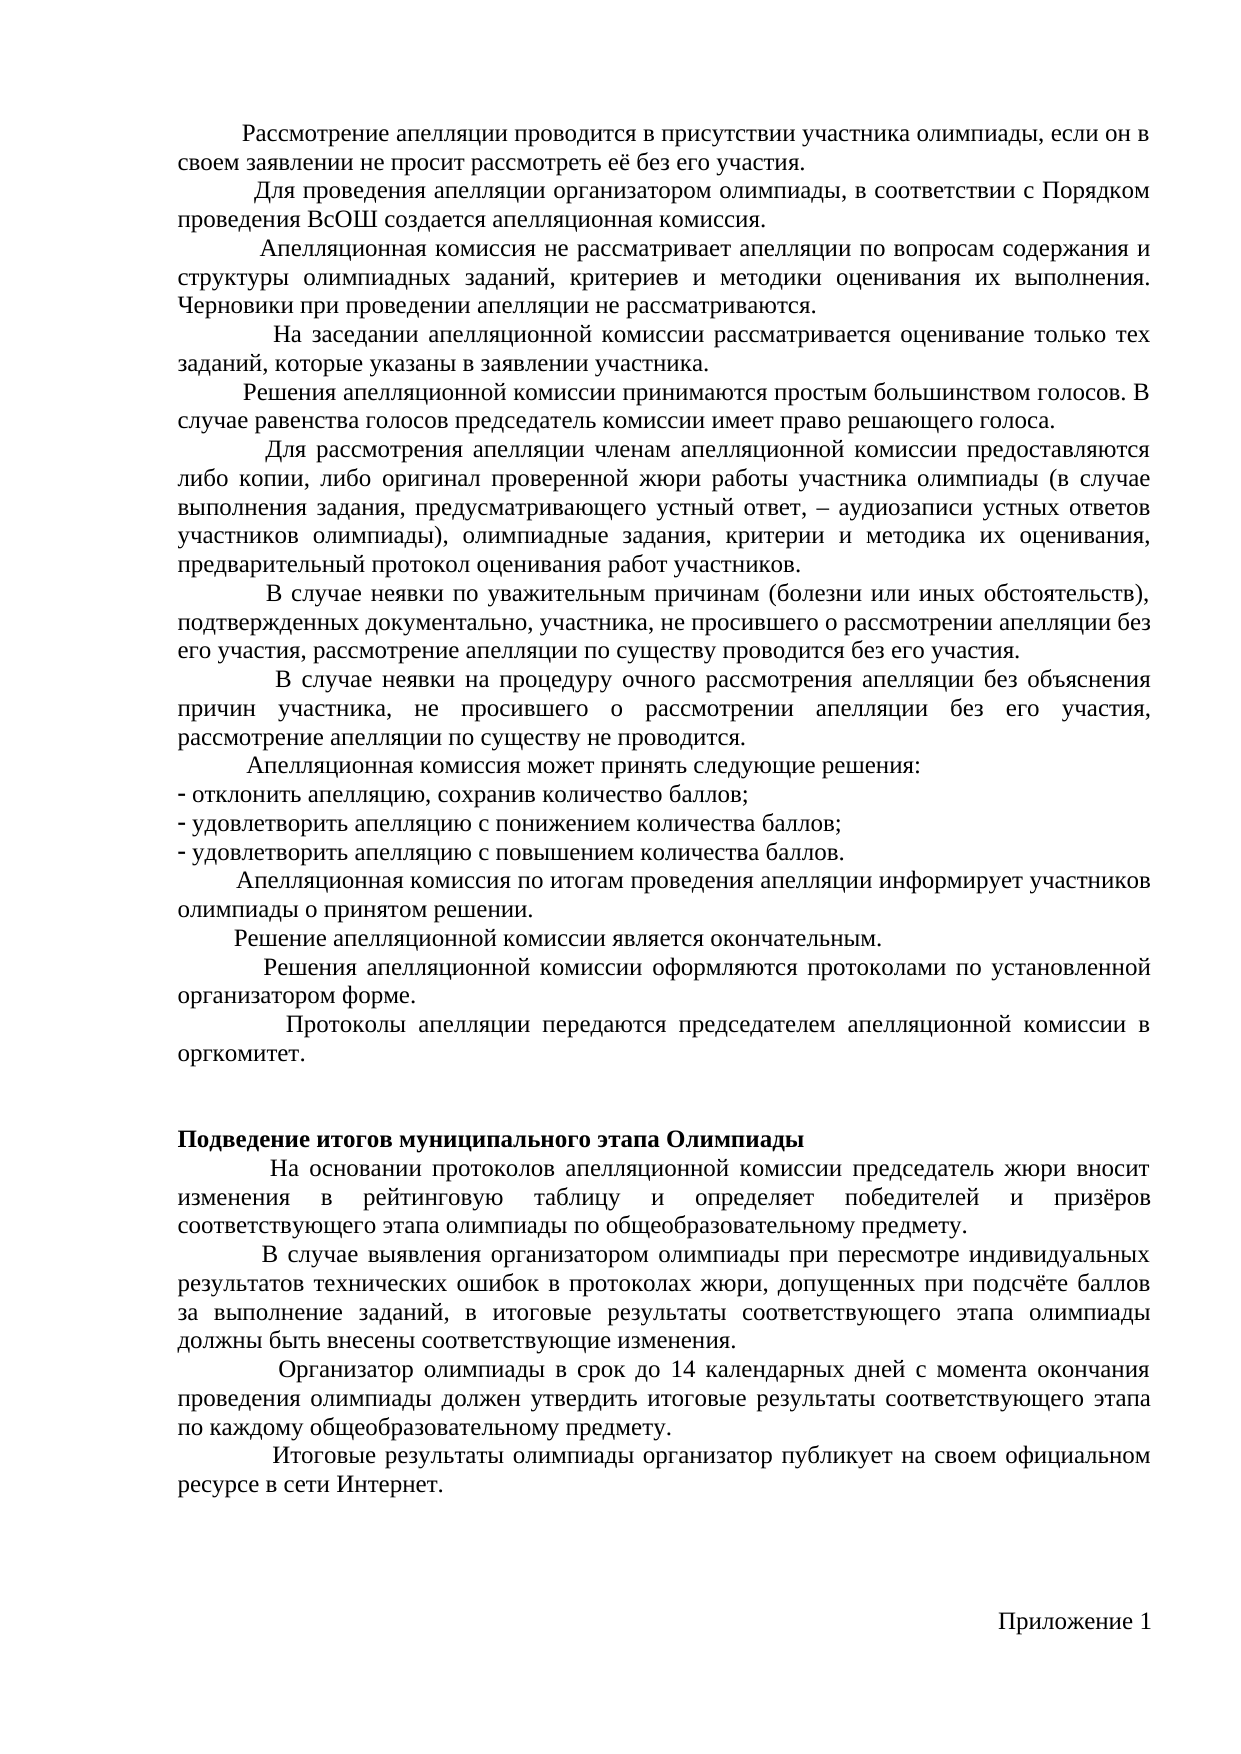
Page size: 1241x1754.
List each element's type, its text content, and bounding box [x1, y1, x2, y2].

text Итоговые результаты олимпиады организатор публикует на своем официальном ресурсе в сети Интернет. [177, 1441, 1152, 1498]
text В случае выявления организатором олимпиады при пересмотре индивидуальных результатов технических ошибок в протоколах жюри, допущенных при подсчёте баллов за выполнение заданий, в итоговые результаты соответствующего этапа олимпиады должны быть внесены соответствующие изменения. [177, 1239, 1152, 1354]
text Протоколы апелляции передаются председателем апелляционной комиссии в оргкомитет. [177, 1009, 1152, 1067]
text удовлетворить апелляцию с повышением количества баллов. [177, 837, 1152, 866]
text На заседании апелляционной комиссии рассматривается оценивание только тех заданий, которые указаны в заявлении участника. [177, 319, 1152, 377]
text Рассмотрение апелляции проводится в присутствии участника олимпиады, если он в своем заявлении не просит рассмотреть её без его участия. [177, 118, 1152, 176]
text Апелляционная комиссия по итогам проведения апелляции информирует участников олимпиады о принятом решении. [177, 866, 1152, 923]
text Для проведения апелляции организатором олимпиады, в соответствии с Порядком проведения ВсОШ создается апелляционная комиссия. [177, 176, 1152, 233]
text Решения апелляционной комиссии оформляются протоколами по установленной организатором форме. [177, 952, 1152, 1009]
text отклонить апелляцию, сохранив количество баллов; [177, 779, 1152, 808]
text В случае неявки по уважительным причинам (болезни или иных обстоятельств), подтвержденных документально, участника, не просившего о рассмотрении апелляции без его участия, рассмотрение апелляции по существу проводится без его участия. [177, 578, 1152, 664]
text Организатор олимпиады в срок до 14 календарных дней с момента окончания проведения олимпиады должен утвердить итоговые результаты соответствующего этапа по каждому общеобразовательному предмету. [177, 1354, 1152, 1441]
text удовлетворить апелляцию с понижением количества баллов; [177, 808, 1152, 837]
text Приложение 1 [177, 1606, 1152, 1634]
text Решение апелляционной комиссии является окончательным. [177, 923, 1152, 952]
text Решения апелляционной комиссии принимаются простым большинством голосов. В случае равенства голосов председатель комиссии имеет право решающего голоса. [177, 377, 1152, 434]
text Апелляционная комиссия не рассматривает апелляции по вопросам содержания и структуры олимпиадных заданий, критериев и методики оценивания их выполнения. Черновики при проведении апелляции не рассматриваются. [177, 233, 1152, 319]
text Подведение итогов муниципального этапа Олимпиады [177, 1124, 1152, 1153]
text На основании протоколов апелляционной комиссии председатель жюри вносит изменения в рейтинговую таблицу и определяет победителей и призёров соответствующего этапа олимпиады по общеобразовательному предмету. [177, 1153, 1152, 1239]
text В случае неявки на процедуру очного рассмотрения апелляции без объяснения причин участника, не просившего о рассмотрении апелляции без его участия, рассмотрение апелляции по существу не проводится. [177, 664, 1152, 751]
text Апелляционная комиссия может принять следующие решения: [177, 751, 1152, 779]
text Для рассмотрения апелляции членам апелляционной комиссии предоставляются либо копии, либо оригинал проверенной жюри работы участника олимпиады (в случае выполнения задания, предусматривающего устный ответ, – аудиозаписи устных ответов участников олимпиады), олимпиадные задания, критерии и методика их оценивания, предварительный протокол оценивания работ участников. [177, 434, 1152, 578]
